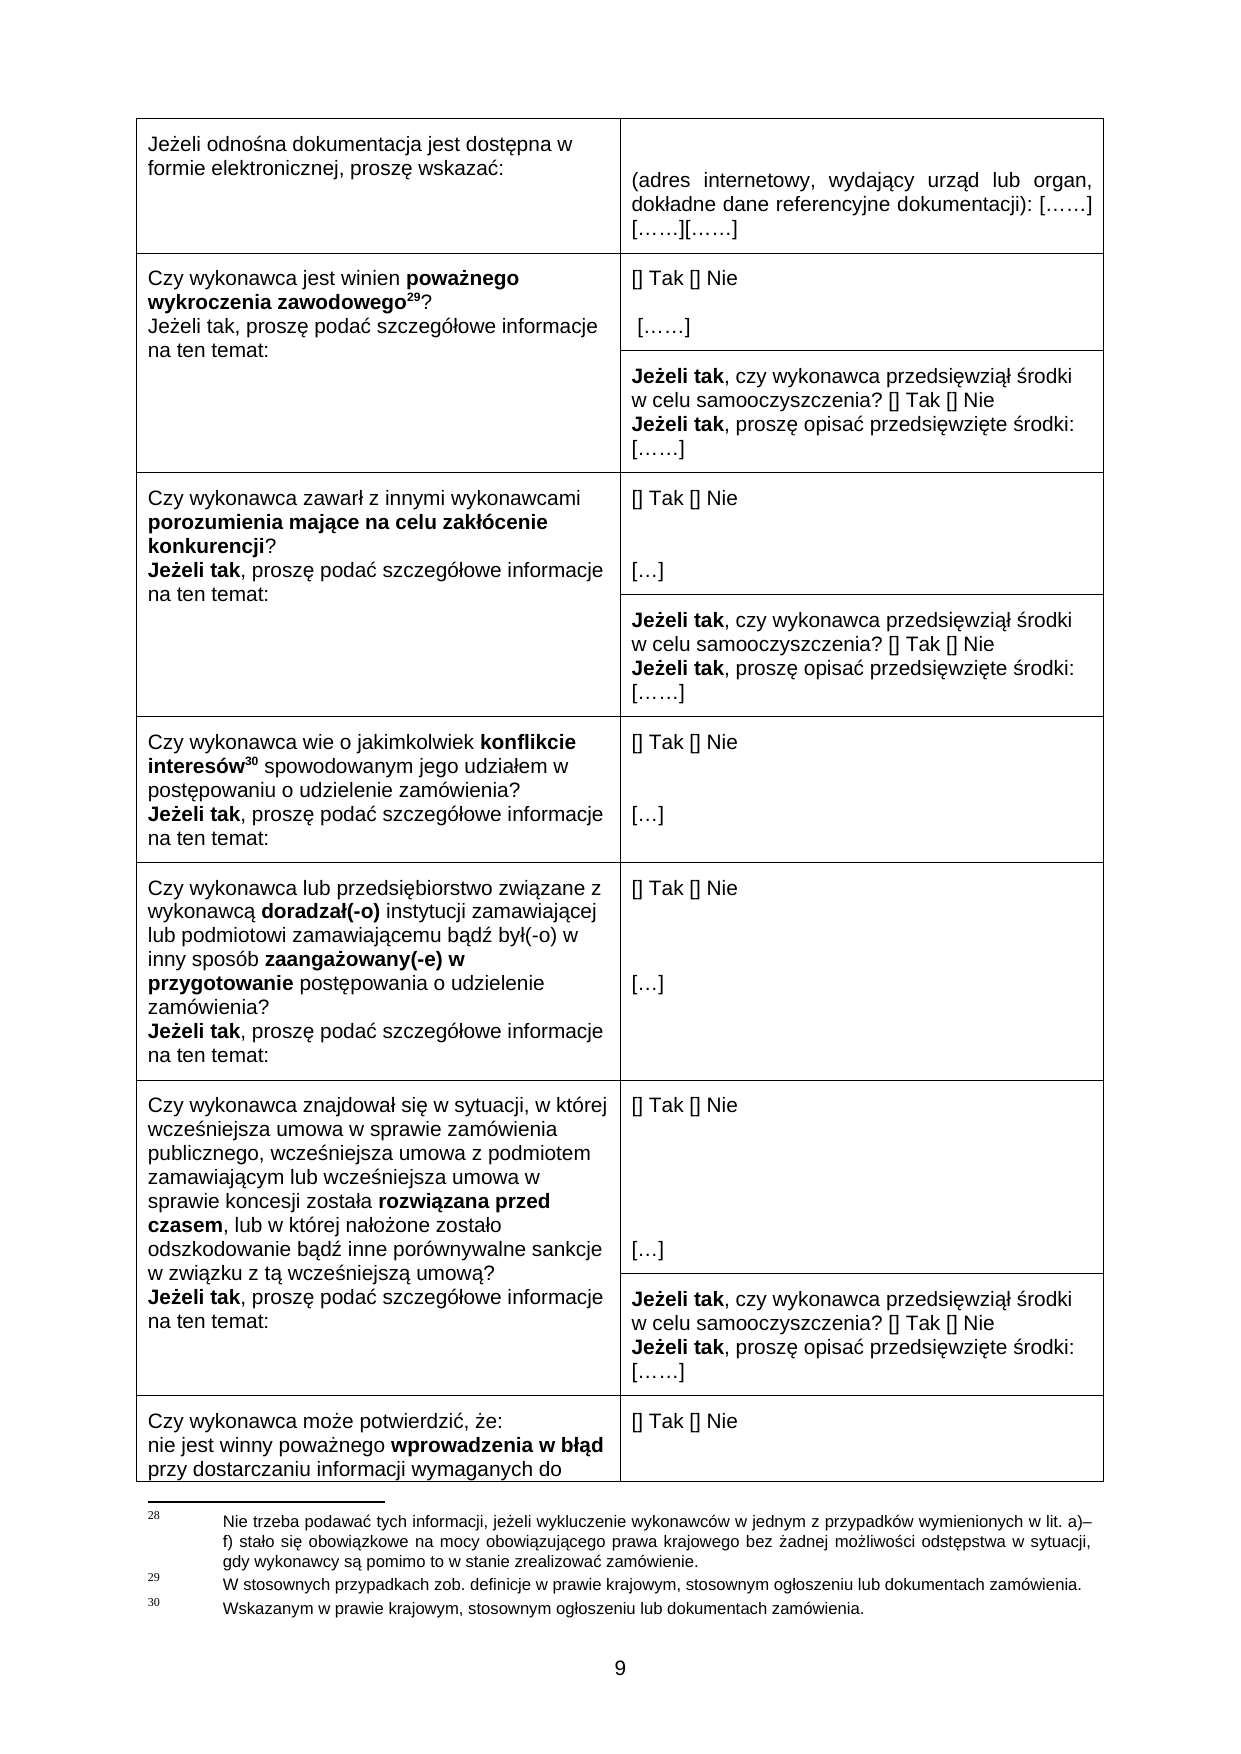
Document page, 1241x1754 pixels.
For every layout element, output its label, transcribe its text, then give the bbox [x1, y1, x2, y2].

table_cell Czy wykonawca jest winien poważnego wykroczenia zawodowego? Jeżeli tak, proszę podać szczegółowe informacje na ten temat: [137, 254, 620, 472]
table_cell [] Tak [] Nie […] [621, 1081, 1103, 1273]
table_cell [] Tak [] Nie […] [621, 863, 1103, 1079]
table_cell Czy wykonawca zawarł z innymi wykonawcami porozumienia mające na celu zakłócenie konkurencji? Jeżeli tak, proszę podać szczegółowe informacje na ten temat: [137, 473, 620, 716]
table_cell Czy wykonawca znajdował się w sytuacji, w której wcześniejsza umowa w sprawie zamówienia publicznego, wcześniejsza umowa z podmiotem zamawiającym lub wcześniejsza umowa w sprawie koncesji została rozwiązana przed czasem, lub w której nałożone zostało odszkodowanie bądź inne porównywalne sankcje w związku z tą wcześniejszą umową? Jeżeli tak, proszę podać szczegółowe informacje na ten temat: [137, 1081, 620, 1395]
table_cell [621, 119, 1103, 252]
table_cell Czy wykonawca lub przedsiębiorstwo związane z wykonawcą doradzał(-o) instytucji zamawiającej lub podmiotowi zamawiającemu bądź był(-o) w inny sposób zaangażowany(-e) w przygotowanie postępowania o udzielenie zamówienia? Jeżeli tak, proszę podać szczegółowe informacje na ten temat: [137, 863, 620, 1079]
table_cell [] Tak [] Nie [……] [621, 254, 1103, 350]
table_cell [] Tak [] Nie […] [621, 473, 1103, 594]
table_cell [137, 1396, 620, 1481]
table_cell [] Tak [] Nie [621, 1396, 1103, 1481]
table_cell [] Tak [] Nie […] [621, 717, 1103, 862]
table_cell Czy wykonawca wie o jakimkolwiek konflikcie interesów spowodowanym jego udziałem w postępowaniu o udzielenie zamówienia? Jeżeli tak, proszę podać szczegółowe informacje na ten temat: [137, 717, 620, 862]
table_cell Jeżeli tak, czy wykonawca przedsięwziął środki w celu samooczyszczenia? [] Tak [] Nie Jeżeli tak, proszę opisać przedsięwzięte środki: [……] [621, 351, 1103, 472]
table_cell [137, 119, 620, 252]
table_cell Jeżeli tak, czy wykonawca przedsięwziął środki w celu samooczyszczenia? [] Tak [] Nie Jeżeli tak, proszę opisać przedsięwzięte środki: [……] [621, 1274, 1103, 1395]
table_cell Jeżeli tak, czy wykonawca przedsięwziął środki w celu samooczyszczenia? [] Tak [] Nie Jeżeli tak, proszę opisać przedsięwzięte środki: [……] [621, 595, 1103, 716]
